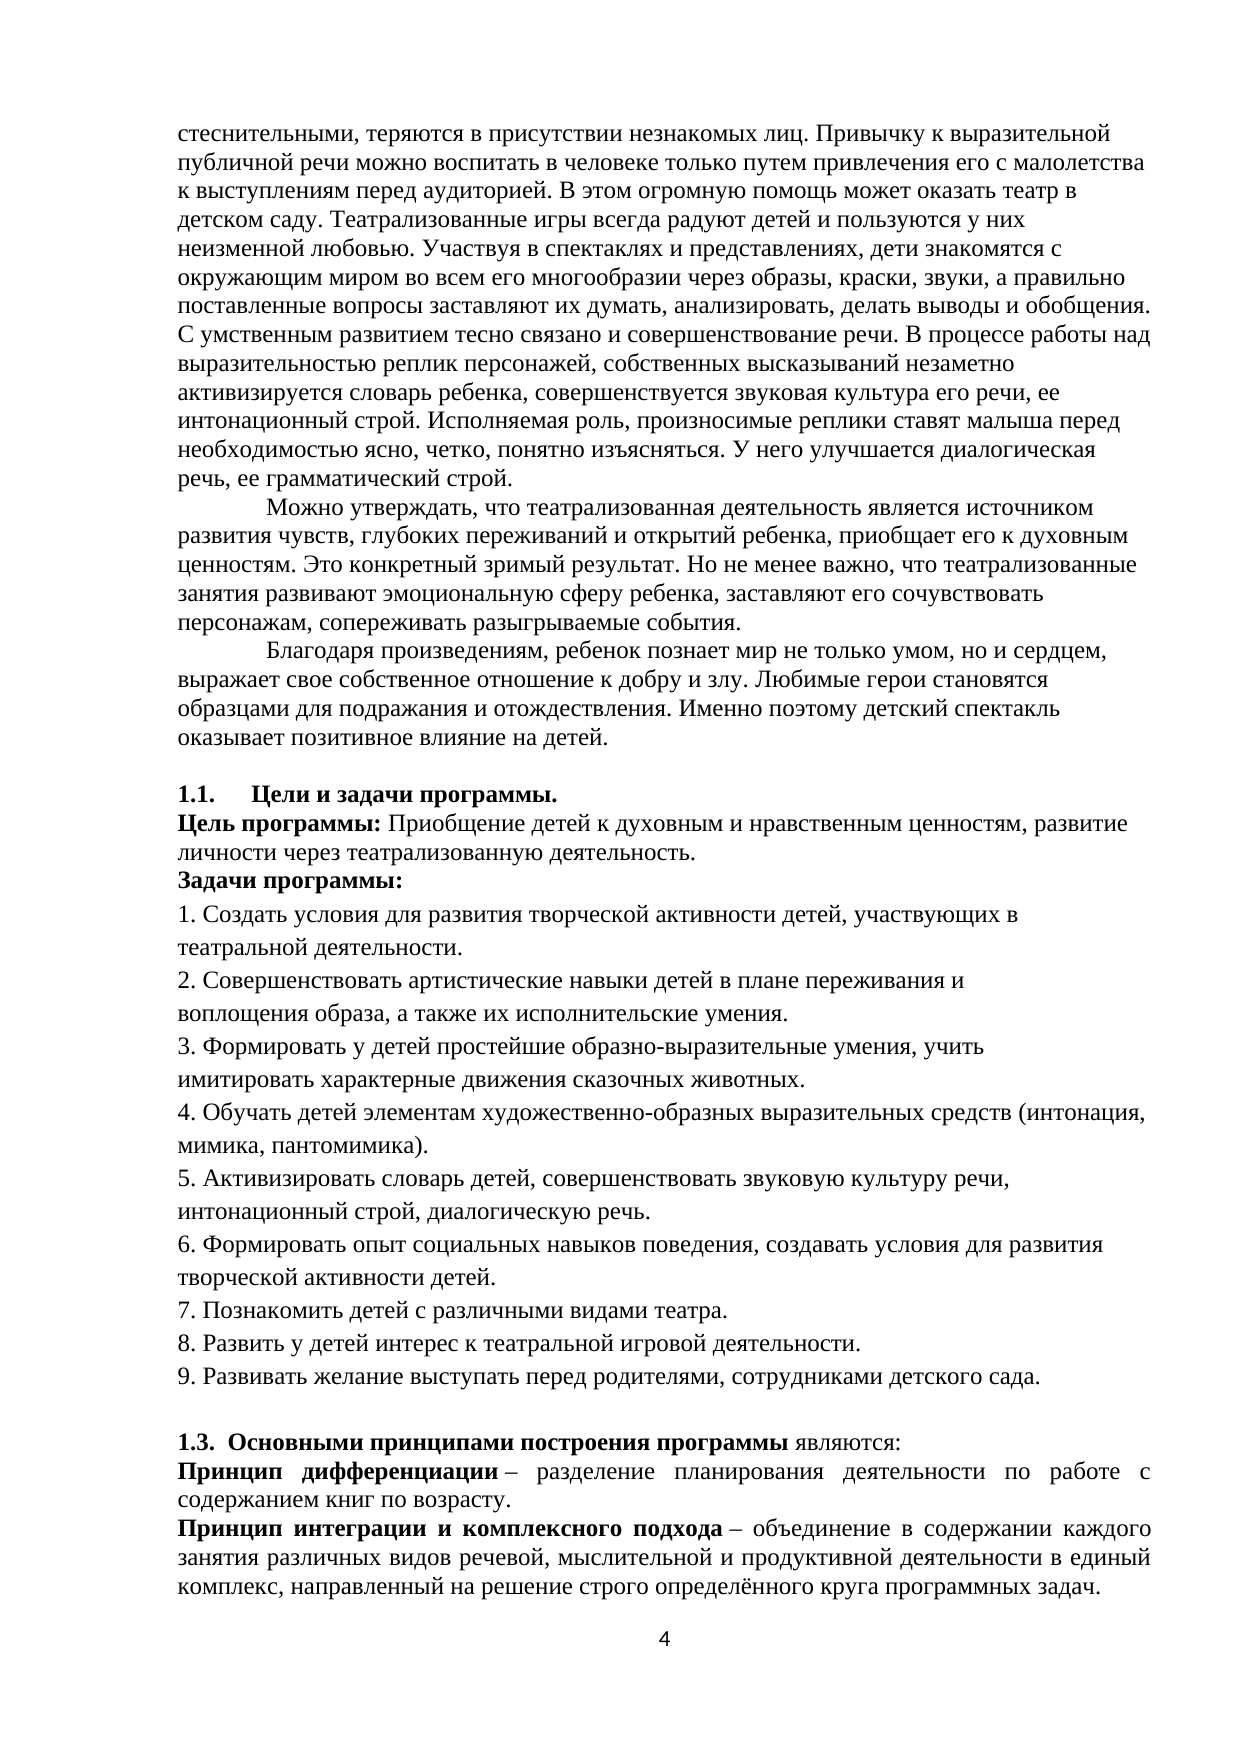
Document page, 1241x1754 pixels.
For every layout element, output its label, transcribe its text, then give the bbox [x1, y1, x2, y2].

text Принцип интеграции и комплексного подхода – объединение в содержании каждого занятия различных видов речевой, мыслительной и продуктивной деятельности в единый комплекс, направленный на решение строго определённого круга программных задач. [177, 1513, 1152, 1599]
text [177, 118, 1152, 492]
text Благодаря произведениям, ребенок познает мир не только умом, но и сердцем, выражает свое собственное отношение к добру и злу. Любимые герои становятся образцами для подражания и отождествления. Именно поэтому детский спектакль оказывает позитивное влияние на детей. [177, 636, 1152, 751]
text воплощения образа, а также их исполнительские умения. [177, 998, 1152, 1026]
text 2. Совершенствовать артистические навыки детей в плане переживания и [177, 965, 1152, 993]
text 9. Развивать желание выступать перед родителями, сотрудниками детского сада. [177, 1361, 1152, 1390]
text 1. Создать условия для развития творческой активности детей, участвующих в театральной деятельности. [177, 899, 1152, 960]
list Цели и задачи программы. [177, 779, 1152, 808]
text имитировать характерные движения сказочных животных. [177, 1064, 1152, 1092]
text 5. Активизировать словарь детей, совершенствовать звуковую культуру речи, интонационный строй, диалогическую речь. [177, 1163, 1152, 1224]
text Можно утверждать, что театрализованная деятельность является источником развития чувств, глубоких переживаний и открытий ребенка, приобщает его к духовным ценностям. Это конкретный зримый результат. Но не менее важно, что театрализованные занятия развивают эмоциональную сферу ребенка, заставляют его сочувствовать персонажам, сопереживать разыгрываемые события. [177, 492, 1152, 636]
text 1.3. Основными принципами построения программы являются: [177, 1427, 1152, 1456]
text 3. Формировать у детей простейшие образно-выразительные умения, учить [177, 1031, 1152, 1059]
text Принцип дифференциации – разделение планирования деятельности по работе с содержанием книг по возрасту. [177, 1456, 1152, 1513]
text 8. Развить у детей интерес к театральной игровой деятельности. [177, 1328, 1152, 1357]
text Цель программы: Приобщение детей к духовным и нравственным ценностям, развитие личности через театрализованную деятельность. [177, 808, 1152, 866]
text 7. Познакомить детей с различными видами театра. [177, 1295, 1152, 1324]
text 6. Формировать опыт социальных навыков поведения, создавать условия для развития творческой активности детей. [177, 1229, 1152, 1291]
text 4. Обучать детей элементам художественно-образных выразительных средств (интонация, мимика, пантомимика). [177, 1097, 1152, 1158]
text Задачи программы: [177, 866, 1152, 894]
